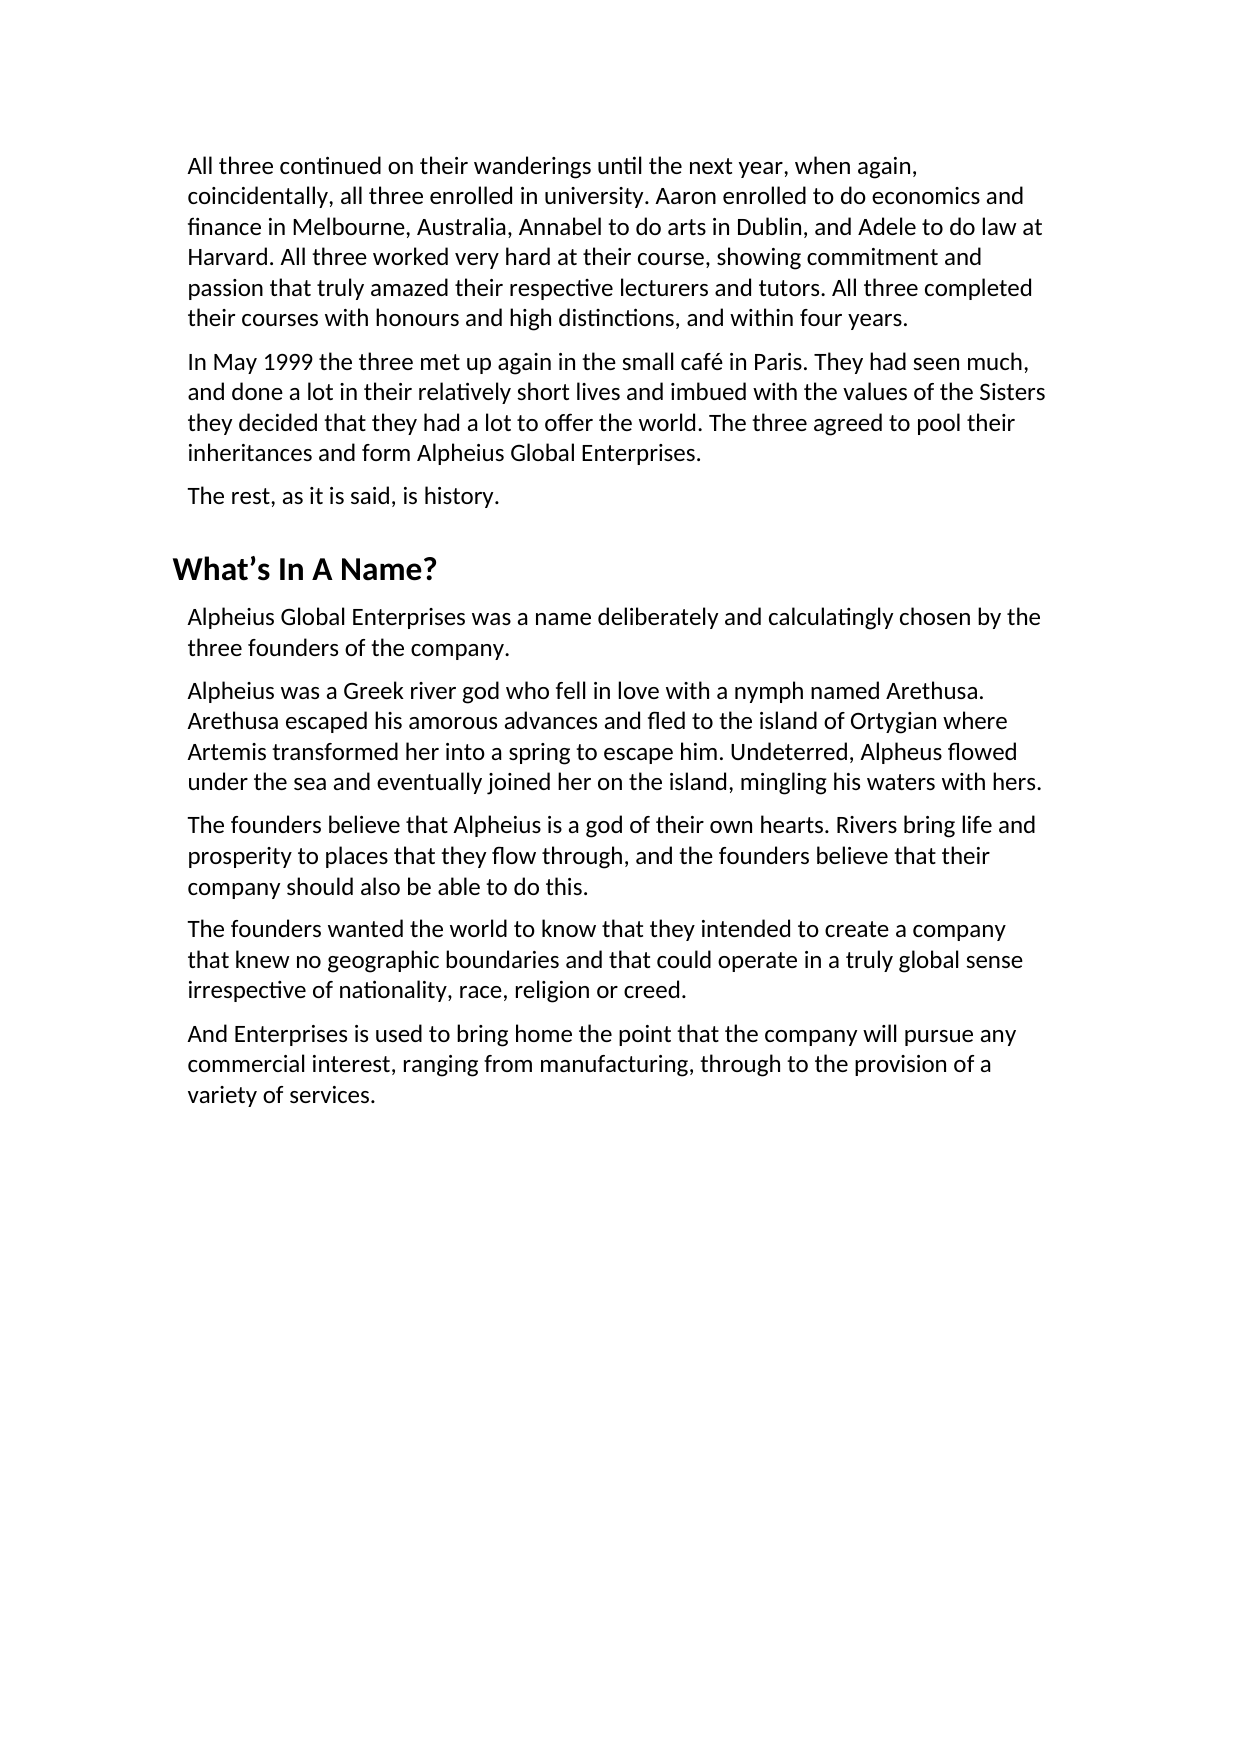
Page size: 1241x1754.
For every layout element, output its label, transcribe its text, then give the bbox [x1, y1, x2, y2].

text The founders believe that Alpheius is a god of their own hearts. Rivers bring life and prosperity to places that they flow through, and the founders believe that their company should also be able to do this. [187, 809, 1053, 901]
text The rest, as it is said, is history. [187, 480, 1053, 511]
text And Enterprises is used to bring home the point that the company will pursue any commercial interest, ranging from manufacturing, through to the provision of a variety of services. [187, 1018, 1053, 1109]
text All three continued on their wanderings until the next year, when again, coincidentally, all three enrolled in university. Aaron enrolled to do economics and finance in , , Annabel to do arts in , and Adele to do law at Harvard. All three worked very hard at their course, showing commitment and passion that truly amazed their respective lecturers and tutors. All three completed their courses with honours and high distinctions, and within four years. [187, 150, 1053, 333]
text In May 1999 the three met up again in the small café in . They had seen much, and done a lot in their relatively short lives and imbued with the values of the Sisters they decided that they had a lot to offer the world. The three agreed to pool their inheritances and form Alpheius Global Enterprises. [187, 346, 1053, 468]
text What’s In A Name? [172, 548, 1053, 589]
text Alpheius was a Greek river god who fell in love with a nymph named Arethusa. Arethusa escaped his amorous advances and fled to the where Artemis transformed her into a spring to escape him. Undeterred, flowed under the sea and eventually joined her on the island, mingling his waters with hers. [187, 675, 1053, 797]
text The founders wanted the world to know that they intended to create a company that knew no geographic boundaries and that could operate in a truly global sense irrespective of nationality, race, religion or creed. [187, 914, 1053, 1005]
text Alpheius Global Enterprises was a name deliberately and calculatingly chosen by the three founders of the company. [187, 601, 1053, 662]
